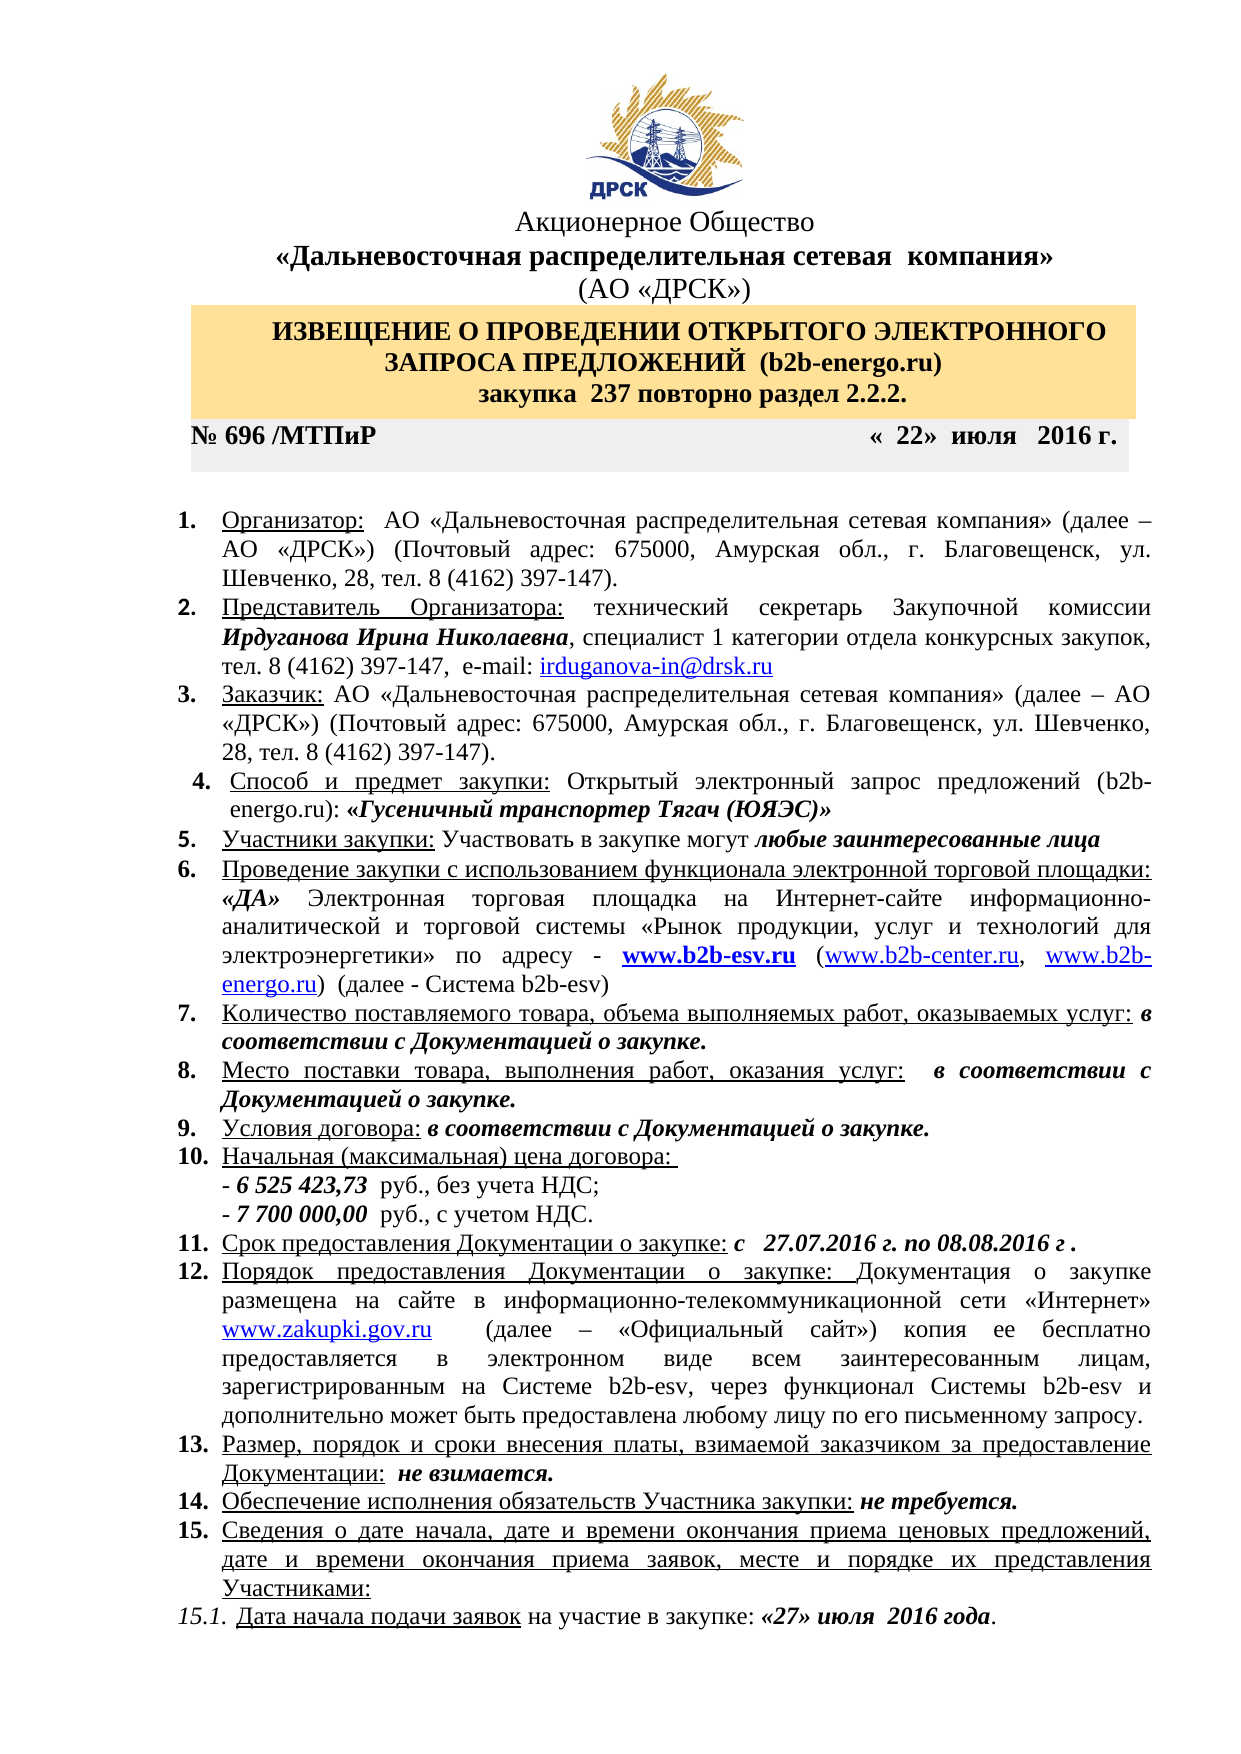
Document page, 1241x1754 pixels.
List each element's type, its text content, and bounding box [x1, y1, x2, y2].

text Акционерное Общество [177, 204, 1152, 238]
list Сведения о дате начала, дате и времени окончания приема ценовых предложений, дате и времени окончания приема заявок, месте и порядке их представления Участниками: [177, 1515, 1152, 1601]
table_header ИЗВЕЩЕНИЕ О ПРОВЕДЕНИИ ОТКРЫТОГО ЭЛЕКТРОННОГО ЗАПРОСА ПРЕДЛОЖЕНИЙ (b2b-energo.ru) закупка 237 повторно раздел 2.2.2. [191, 305, 1136, 419]
list Размер, порядок и сроки внесения платы, взимаемой заказчиком за предоставление Документации: не взимается. [177, 1429, 1152, 1486]
list Место поставки товара, выполнения работ, оказания услуг: в соответствии с Документацией о закупке. [177, 1055, 1152, 1113]
list - 7 700 000,00 руб., с учетом НДС. [222, 1199, 1152, 1228]
table_cell « 22» июля 2016 г. [666, 419, 1129, 472]
text «Дальневосточная распределительная сетевая компания» [177, 238, 1152, 271]
text (АО «ДРСК») [177, 271, 1152, 305]
list Проведение закупки с использованием функционала электронной торговой площадки: «ДА» Электронная торговая площадка на Интернет-сайте информационно-аналитической и торговой системы «Рынок продукции, услуг и технологий для электроэнергетики» по адресу - www.b2b-esv.ru (www.b2b-center.ru, www.b2b-energo.ru) (далее - Система b2b-esv) [177, 854, 1152, 998]
list Начальная (максимальная) цена договора: [177, 1141, 1152, 1170]
list Дата начала подачи заявок на участие в закупке: «27» июля 2016 года. [177, 1601, 1152, 1630]
list Обеспечение исполнения обязательств Участника закупки: не требуется. [177, 1486, 1152, 1515]
list Условия договора: в соответствии с Документацией о закупке. [177, 1113, 1152, 1141]
picture [585, 73, 744, 205]
list Представитель Организатора: технический секретарь Закупочной комиссии Ирдуганова Ирина Николаевна, специалист 1 категории отдела конкурсных закупок, тел. 8 (4162) 397-147, e-mail: irduganova-in@drsk.ru [177, 592, 1152, 679]
list Порядок предоставления Документации о закупке: Документация о закупке размещена на сайте в информационно-телекоммуникационной сети «Интернет» www.zakupki.gov.ru (далее – «Официальный сайт») копия ее бесплатно предоставляется в электронном виде всем заинтересованным лицам, зарегистрированным на Системе b2b-esv, через функционал Системы b2b-esv и дополнительно может быть предоставлена любому лицу по его письменному запросу. [177, 1256, 1152, 1429]
list Способ и предмет закупки: Открытый электронный запрос предложений (b2b-energo.ru): «Гусеничный транспортер Тягач (ЮЯЭС)» [192, 766, 1152, 823]
list Заказчик: АО «Дальневосточная распределительная сетевая компания» (далее – АО «ДРСК») (Почтовый адрес: 675000, Амурская обл., г. Благовещенск, ул. Шевченко, 28, тел. 8 (4162) 397-147). [177, 679, 1152, 766]
table_cell № 696 /МТПиР [191, 419, 666, 472]
list Участники закупки: Участвовать в закупке могут любые заинтересованные лица [177, 823, 1152, 854]
list - 6 525 423,73 руб., без учета НДС; [222, 1170, 1152, 1199]
list Количество поставляемого товара, объема выполняемых работ, оказываемых услуг: в соответствии с Документацией о закупке. [177, 998, 1152, 1055]
list Организатор: АО «Дальневосточная распределительная сетевая компания» (далее – АО «ДРСК») (Почтовый адрес: 675000, Амурская обл., г. Благовещенск, ул. Шевченко, 28, тел. 8 (4162) 397-147). [177, 505, 1152, 592]
list Срок предоставления Документации о закупке: с 27.07.2016 г. по 08.08.2016 г . [177, 1228, 1152, 1256]
